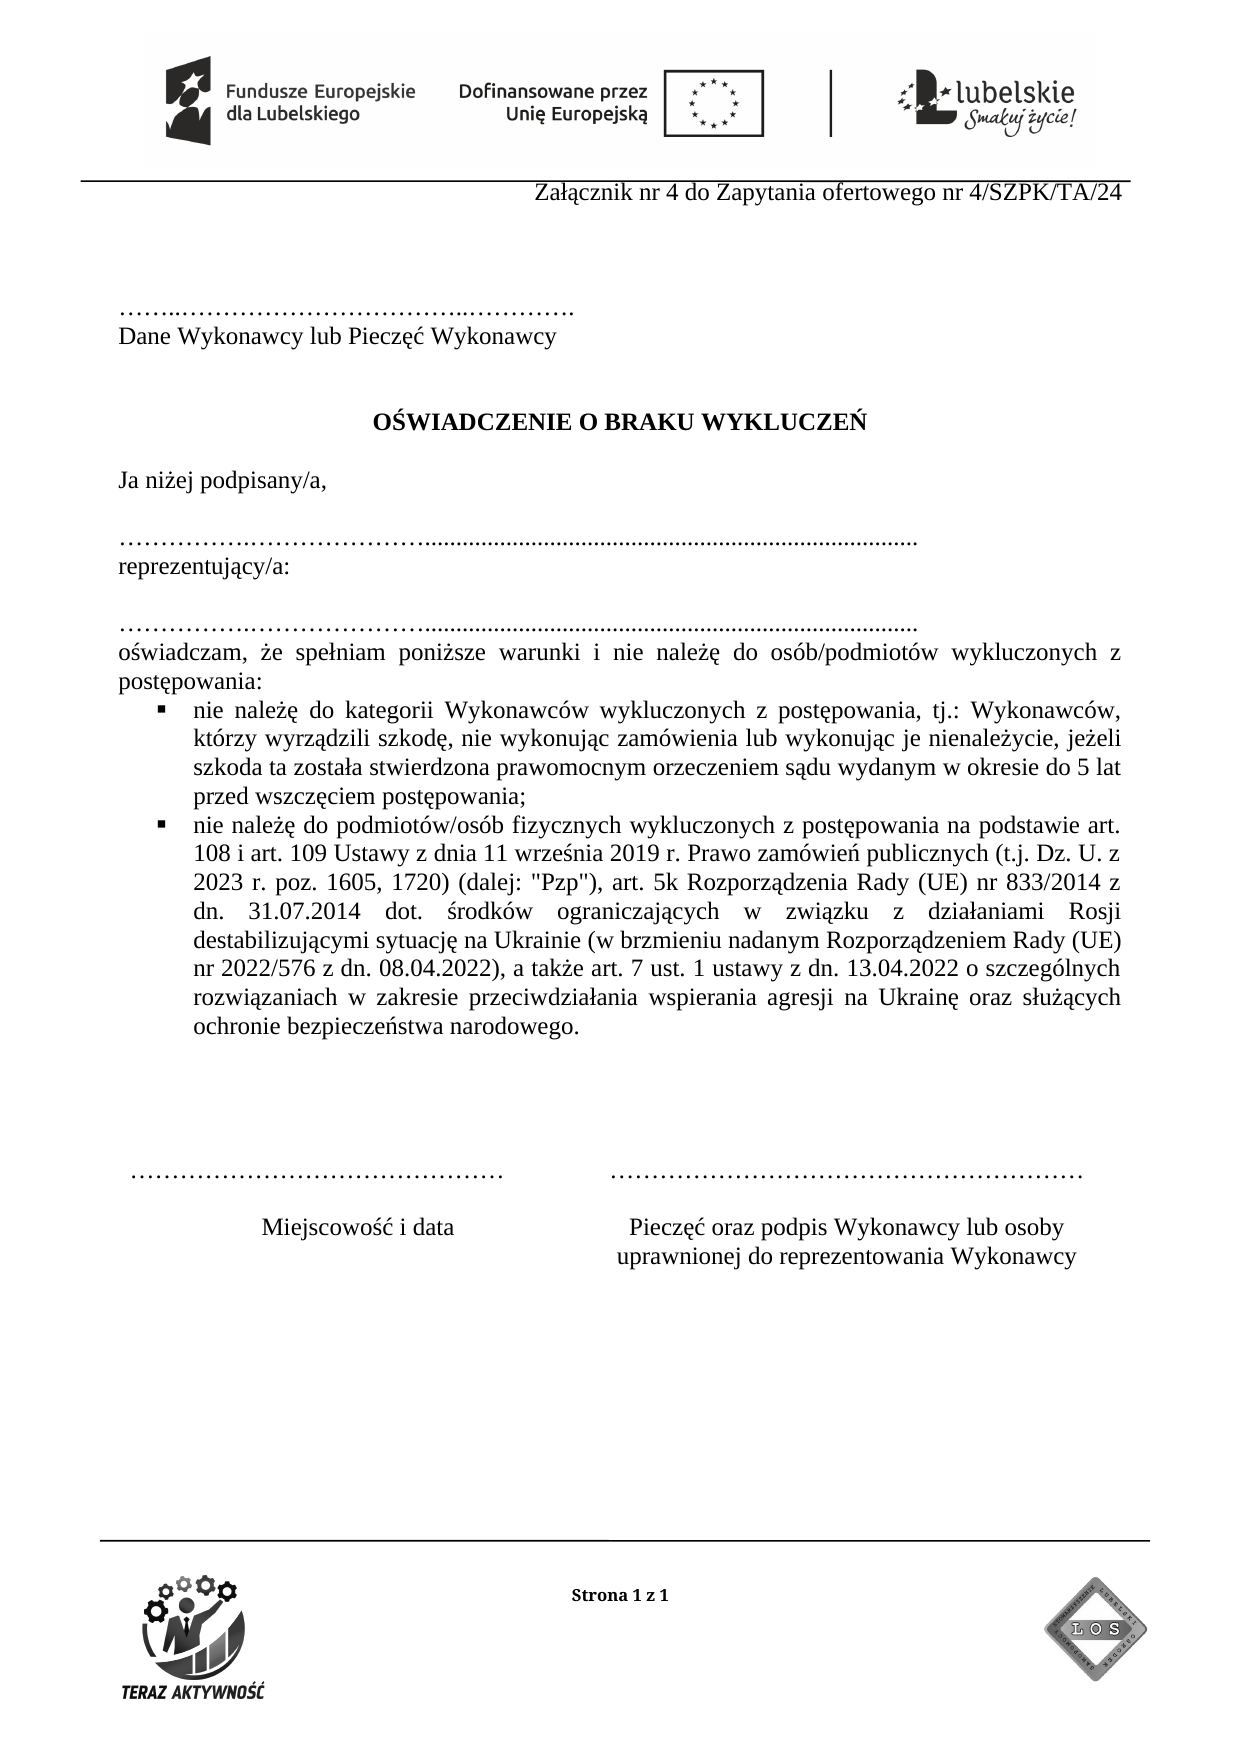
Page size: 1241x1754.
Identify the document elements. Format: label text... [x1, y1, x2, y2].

picture [142, 33, 1098, 168]
table_cell Pieczęć oraz podpis Wykonawcy lub osoby uprawnionej do reprezentowania Wykonawcy [598, 1212, 1095, 1270]
table_cell Miejscowość i data [118, 1212, 598, 1270]
text …………….…………………............................................................................... [118, 522, 1122, 551]
list nie należę do kategorii Wykonawców wykluczonych z postępowania, tj.: Wykonawców, którzy wyrządzili szkodę, nie wykonując zamówienia lub wykonując je nienależycie, jeżeli szkoda ta została stwierdzona prawomocnym orzeczeniem sądu wydanym w okresie do 5 lat przed wszczęciem postępowania; [156, 695, 1122, 810]
text Ja niżej podpisany/a, [118, 465, 1122, 493]
text reprezentujący/a: [118, 551, 1122, 580]
picture [122, 1575, 265, 1699]
list nie należę do podmiotów/osób fizycznych wykluczonych z postępowania na podstawie art. 108 i art. 109 Ustawy z dnia 11 września 2019 r. Prawo zamówień publicznych (t.j. Dz. U. z 2023 r. poz. 1605, 1720) (dalej: "Pzp"), art. 5k Rozporządzenia Rady (UE) nr 833/2014 z dn. 31.07.2014 dot. środków ograniczających w związku z działaniami Rosji destabilizującymi sytuację na Ukrainie (w brzmieniu nadanym Rozporządzeniem Rady (UE) nr 2022/576 z dn. 08.04.2022), a także art. 7 ust. 1 ustawy z dn. 13.04.2022 o szczególnych rozwiązaniach w zakresie przeciwdziałania wspierania agresji na Ukrainę oraz służących ochronie bezpieczeństwa narodowego. [156, 810, 1122, 1040]
table_header ………………………………………………… [598, 1155, 1095, 1212]
text ……..……………………………..…………. [118, 292, 1122, 321]
text Załącznik nr 4 do Zapytania ofertowego nr 4/SZPK/TA/24 [118, 177, 1122, 206]
text OŚWIADCZENIE O BRAKU WYKLUCZEŃ [118, 407, 1122, 436]
table_header ……………………………………… [118, 1155, 598, 1212]
text …………….…………………............................................................................... [118, 608, 1122, 637]
text Dane Wykonawcy lub Pieczęć Wykonawcy [118, 321, 1122, 350]
text oświadczam, że spełniam poniższe warunki i nie należę do osób/podmiotów wykluczonych z postępowania: [118, 637, 1122, 695]
